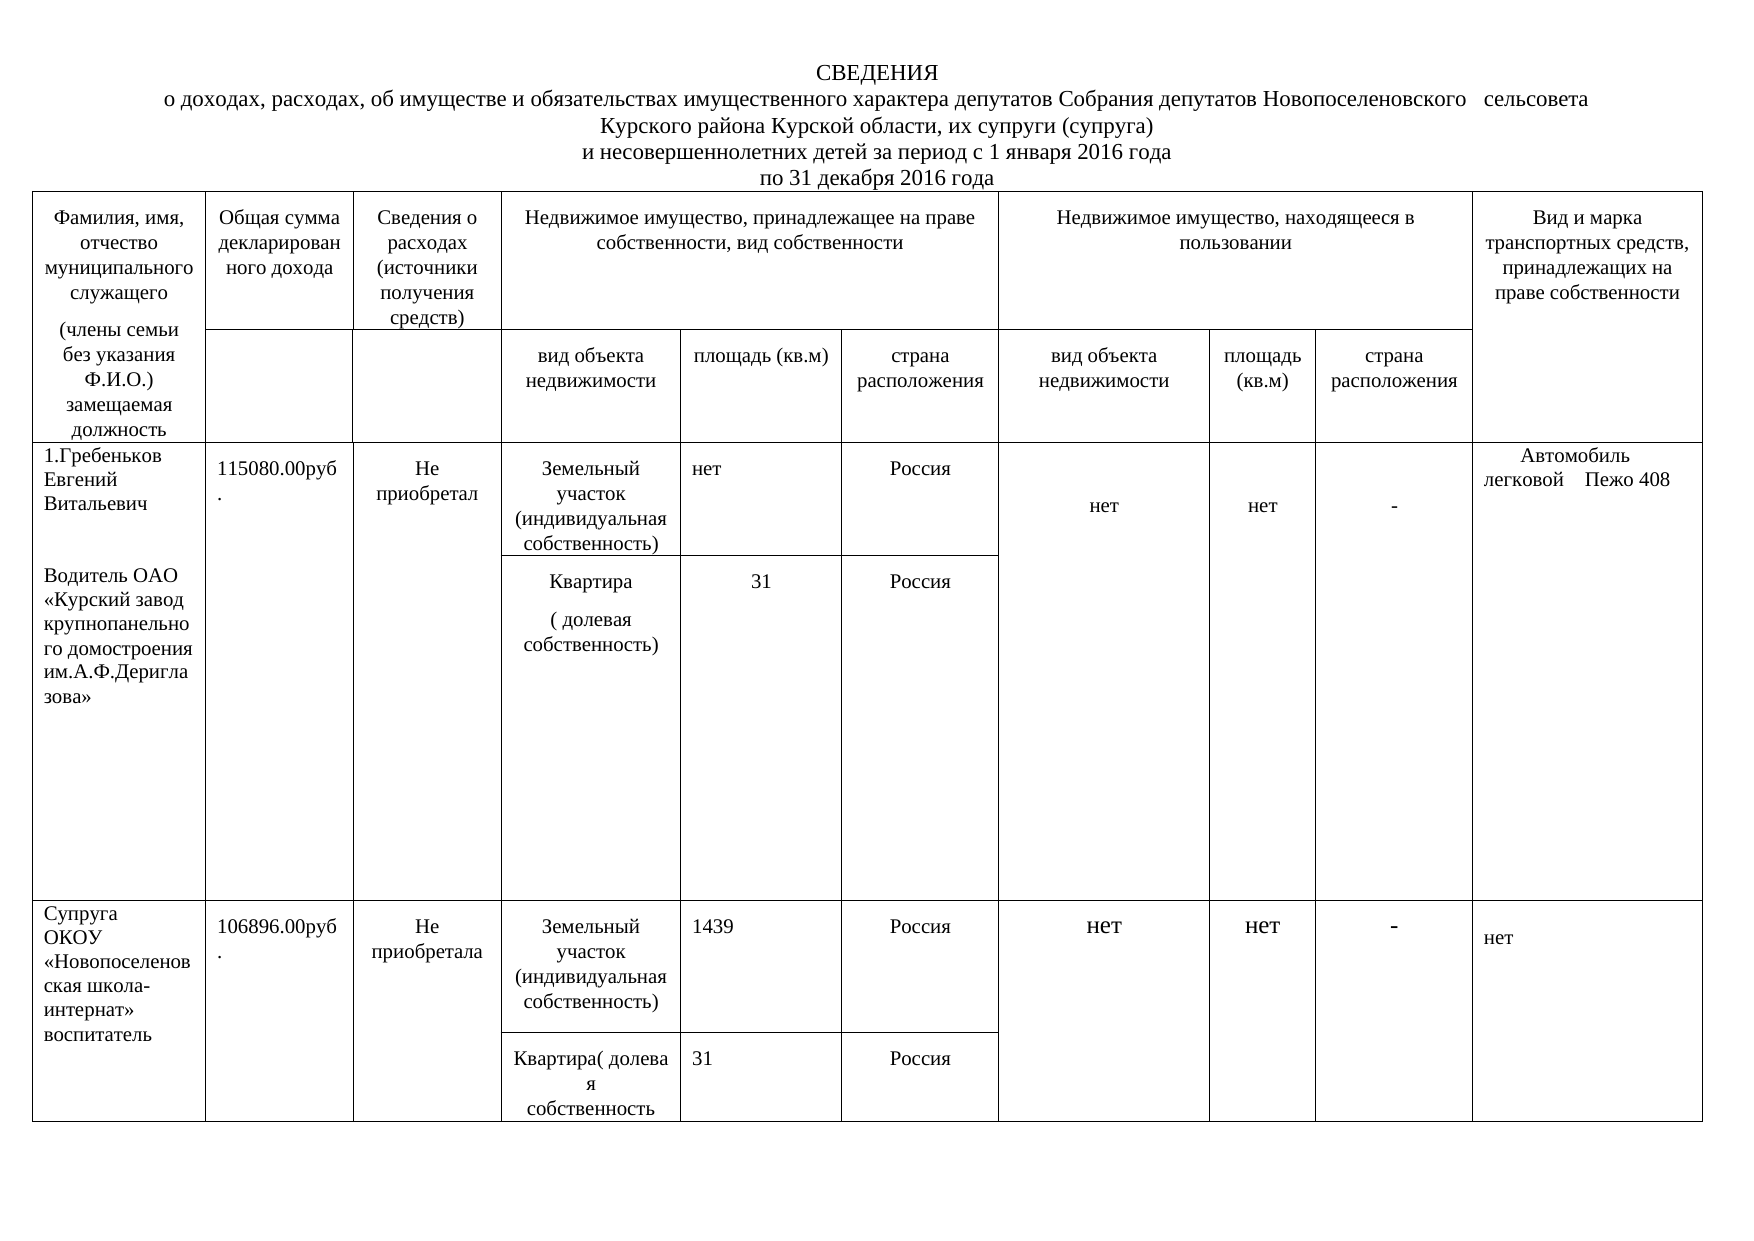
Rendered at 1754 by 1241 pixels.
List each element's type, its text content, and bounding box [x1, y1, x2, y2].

table_cell 106896.00руб. [206, 901, 353, 1121]
table_cell площадь (кв.м) [681, 330, 841, 442]
table_cell нет [1210, 443, 1315, 900]
table_cell Не приобретала [354, 901, 501, 1121]
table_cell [502, 1033, 680, 1121]
table_cell 31 [681, 1033, 841, 1121]
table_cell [502, 901, 680, 1032]
table_cell нет [1473, 901, 1702, 1121]
text о доходах, расходах, об имуществе и обязательствах имущественного характера депутатов Собрания депутатов Новопоселеновского сельсовета Курского района Курской области, их супруги (супруга) [118, 85, 1636, 138]
table_cell Супруга ОКОУ «Новопоселеновская школа-интернат» воспитатель [33, 901, 205, 1121]
table_cell 1.Гребеньков Евгений Витальевич Водитель ОАО «Курский завод крупнопанельного домостроения им.А.Ф.Дериглазова» [33, 443, 205, 900]
table_header Недвижимое имущество, принадлежащее на праве собственности, вид собственности [502, 192, 998, 329]
table_header Общая сумма декларированного дохода [206, 192, 353, 329]
table_cell площадь (кв.м) [1210, 330, 1315, 442]
table_cell 115080.00руб. [206, 443, 353, 900]
table_cell Россия [842, 901, 998, 1032]
table_cell Автомобиль легковой Пежо 408 [1473, 443, 1702, 900]
text СВЕДЕНИЯ [118, 59, 1636, 85]
table_cell страна расположения [842, 330, 998, 442]
table_cell Квартира ( долевая собственность) [502, 556, 680, 900]
table_cell Россия [842, 1033, 998, 1121]
table_cell Не приобретал [354, 443, 501, 900]
table_cell 31 [681, 556, 841, 900]
table_cell вид объекта недвижимости [999, 330, 1209, 442]
table_cell нет [999, 901, 1209, 1121]
table_cell Земельный участок (индивидуальная собственность) [502, 443, 680, 555]
text и несовершеннолетних детей за период с 1 января 2016 года [118, 138, 1636, 164]
table_cell Россия [842, 443, 998, 555]
table_cell 1439 [681, 901, 841, 1032]
table_header Сведения о расходах (источники получения средств) [354, 192, 501, 329]
table_header Вид и марка транспортных средств, принадлежащих на праве собственности [1473, 192, 1702, 442]
table_cell [206, 330, 352, 442]
table_cell страна расположения [1316, 330, 1472, 442]
table_cell Россия [842, 556, 998, 900]
table_cell - [1316, 901, 1472, 1121]
table_cell нет [999, 443, 1209, 900]
table_cell [353, 330, 501, 442]
text по 31 декабря 2016 года [118, 164, 1636, 191]
table_header Фамилия, имя, отчество муниципального служащего (члены семьи без указания Ф.И.О.) замещаемая должность [33, 192, 205, 442]
table_cell нет [1210, 901, 1315, 1121]
table_header Недвижимое имущество, находящееся в пользовании [999, 192, 1472, 329]
table_cell - [1316, 443, 1472, 900]
table_cell нет [681, 443, 841, 555]
table_cell вид объекта недвижимости [502, 330, 680, 442]
